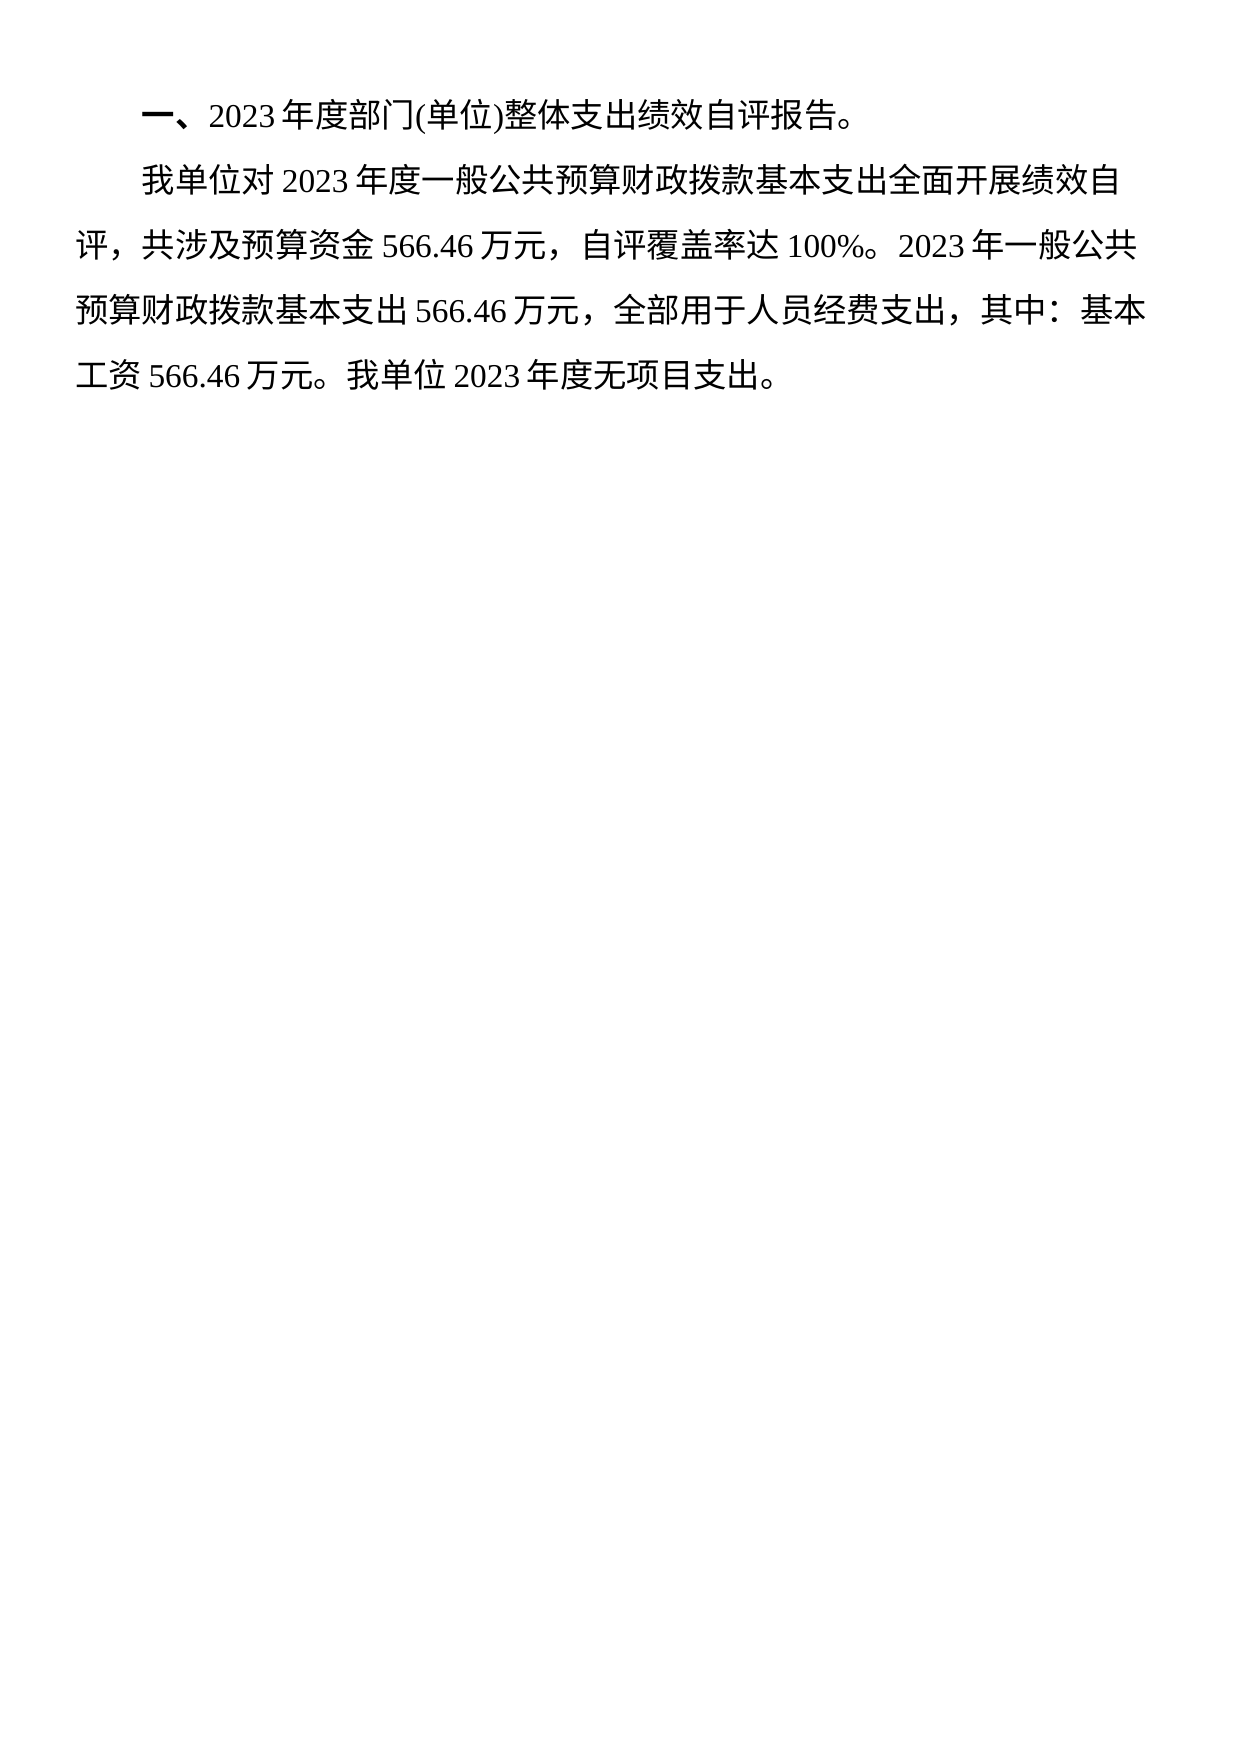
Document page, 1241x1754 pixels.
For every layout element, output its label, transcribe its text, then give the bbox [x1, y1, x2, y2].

text 一、2023年度部门(单位)整体支出绩效自评报告。 [75, 81, 1165, 146]
text 我单位对2023年度一般公共预算财政拨款基本支出全面开展绩效自评，共涉及预算资金566.46万元，自评覆盖率达100%。2023年一般公共预算财政拨款基本支出566.46万元，全部用于人员经费支出，其中：基本工资566.46万元。我单位2023年度无项目支出。 [75, 146, 1165, 406]
